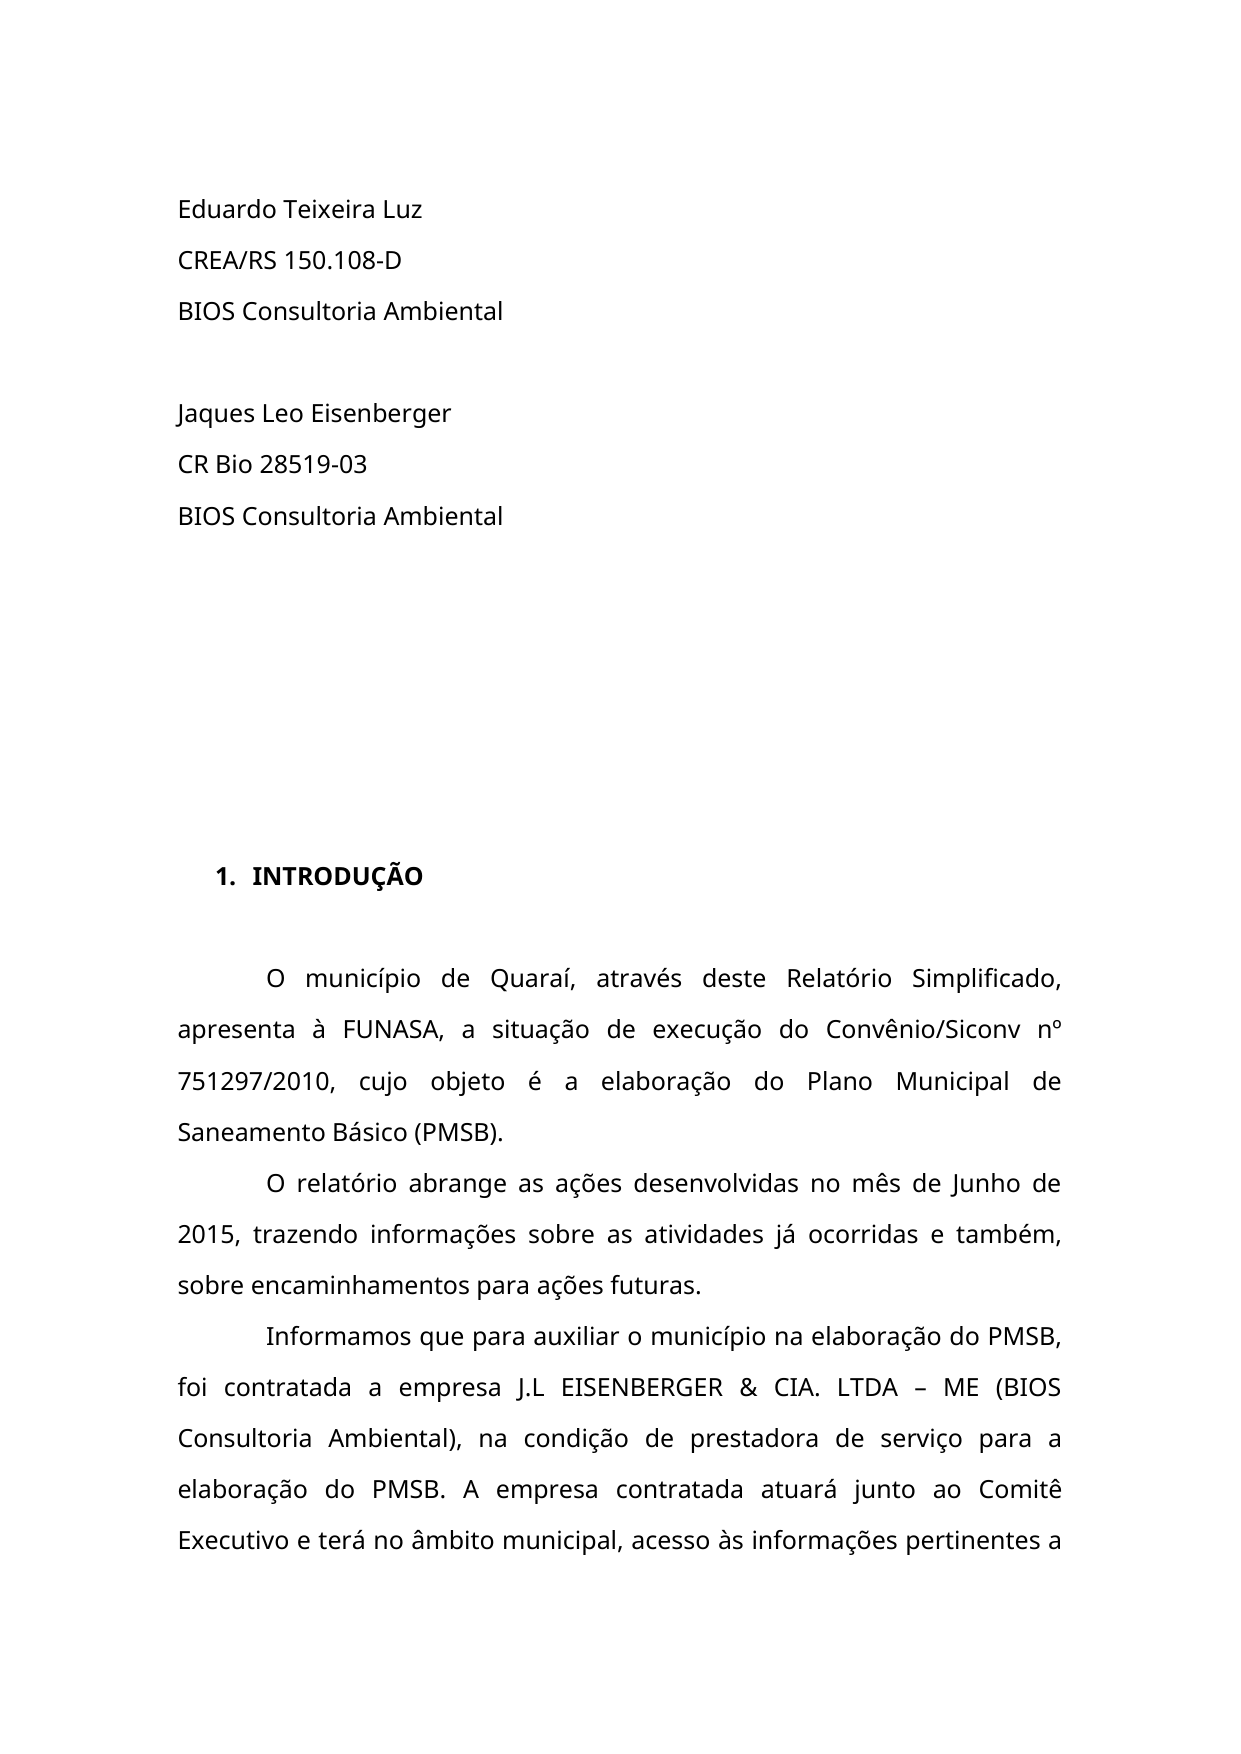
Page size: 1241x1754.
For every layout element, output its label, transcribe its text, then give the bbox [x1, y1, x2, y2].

list INTRODUÇÃO [215, 859, 1063, 893]
text BIOS Consultoria Ambiental [177, 294, 1063, 328]
text Eduardo Teixeira Luz [177, 192, 1063, 226]
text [177, 1318, 1063, 1557]
text BIOS Consultoria Ambiental [177, 498, 1063, 532]
text O relatório abrange as ações desenvolvidas no mês de Junho de 2015, trazendo informações sobre as atividades já ocorridas e também, sobre encaminhamentos para ações futuras. [177, 1165, 1063, 1301]
text CREA/RS 150.108-D [177, 243, 1063, 277]
text CR Bio 28519-03 [177, 447, 1063, 481]
text Jaques Leo Eisenberger [177, 396, 1063, 430]
text O município de Quaraí, através deste Relatório Simplificado, apresenta à FUNASA, a situação de execução do Convênio/Siconv nº 751297/2010, cujo objeto é a elaboração do Plano Municipal de Saneamento Básico (PMSB). [177, 961, 1063, 1148]
